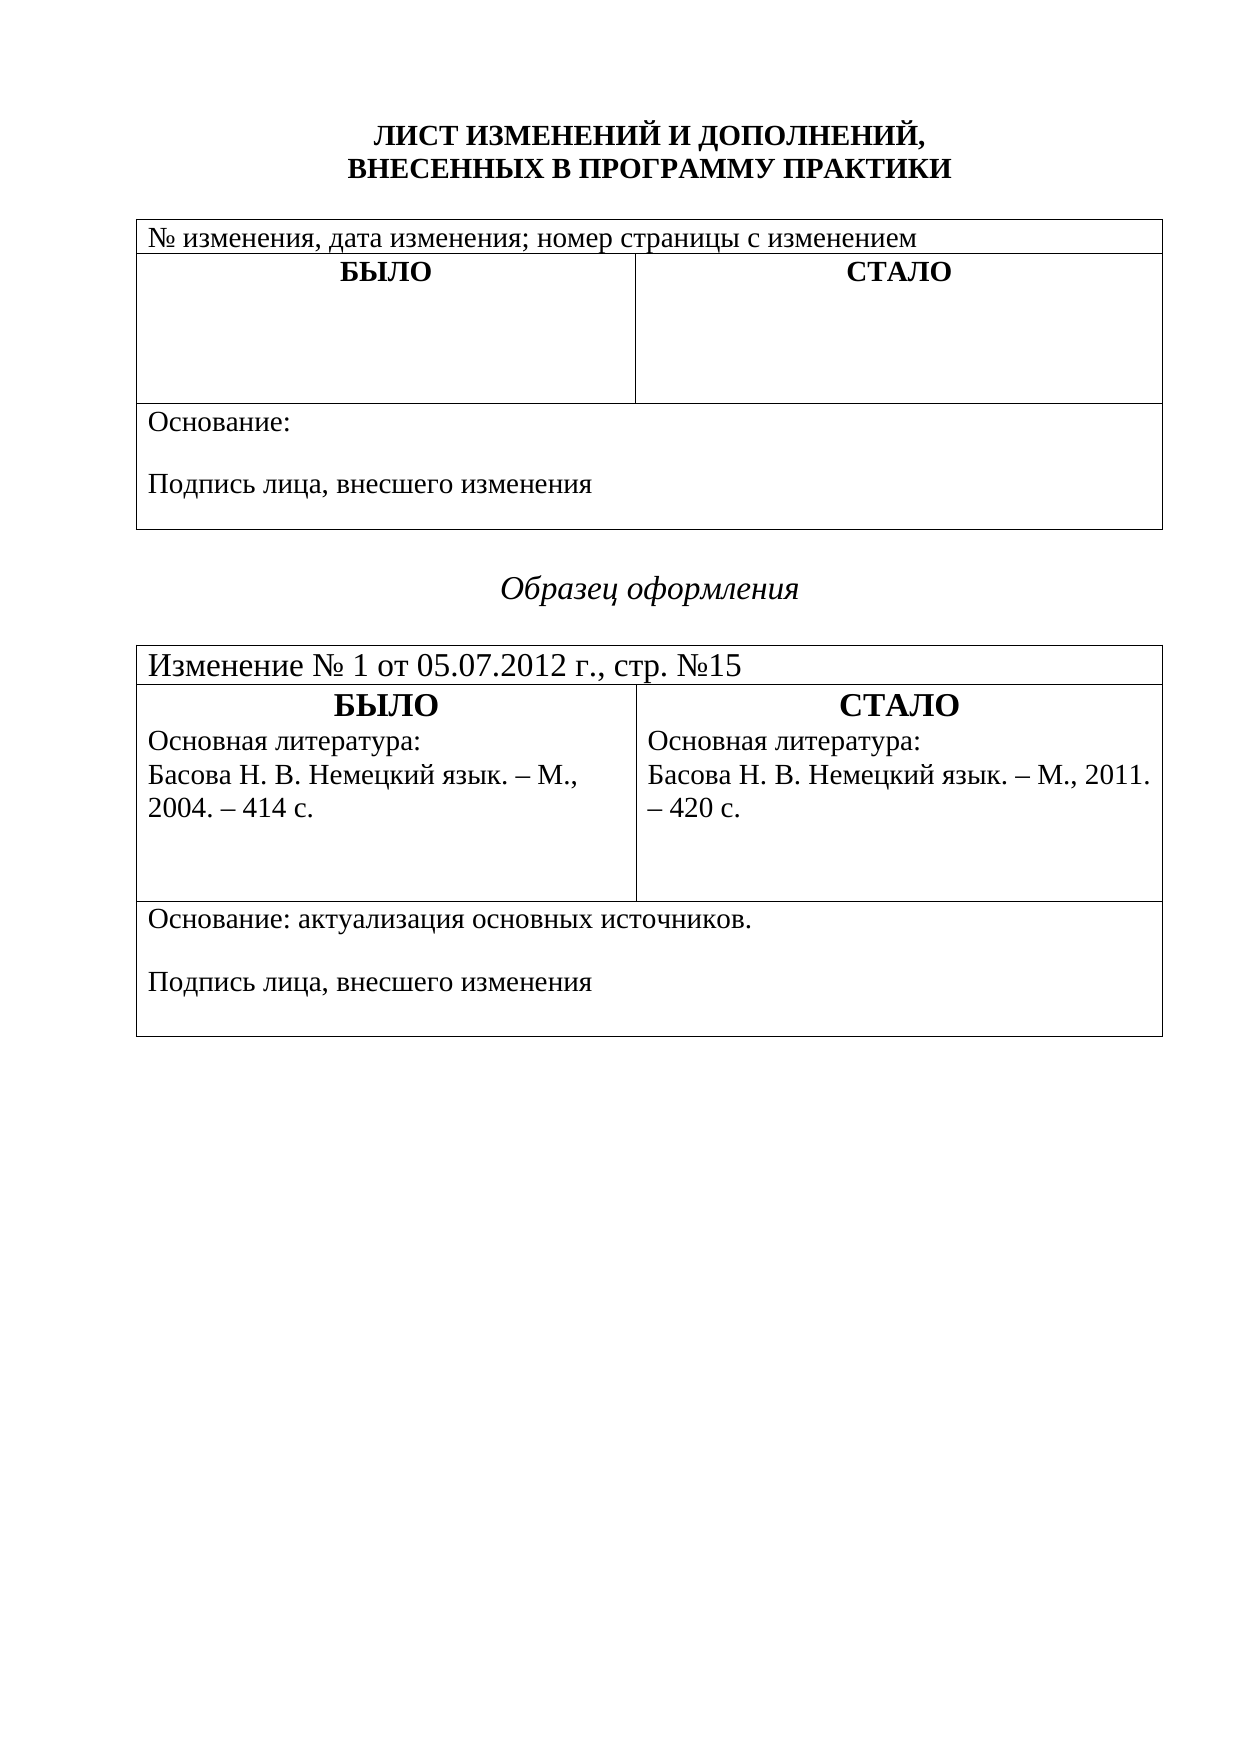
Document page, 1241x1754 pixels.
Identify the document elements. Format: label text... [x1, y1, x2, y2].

table_header № изменения, дата изменения; номер страницы с изменением [137, 220, 1162, 253]
table_header Изменение № 1 от 05.07.2012 г., стр. №15 [137, 646, 1162, 684]
table_cell СТАЛО [636, 254, 1162, 403]
table_cell Основание: актуализация основных источников. Подпись лица, внесшего изменения [137, 902, 1162, 1036]
table_cell БЫЛО Основная литература: Басова Н. В. Немецкий язык. – М., 2004. – 414 с. [137, 685, 636, 901]
text ЛИСТ ИЗМЕНЕНИЙ И ДОПОЛНЕНИЙ, [148, 118, 1152, 152]
table_cell Основание: Подпись лица, внесшего изменения [137, 404, 1162, 528]
text ВНЕСЕННЫХ В ПРОГРАММУ ПРАКТИКИ [148, 152, 1152, 185]
text Образец оформления [148, 568, 1152, 606]
table_cell БЫЛО [137, 254, 635, 403]
table_cell СТАЛО Основная литература: Басова Н. В. Немецкий язык. – М., 2011. – 420 с. [637, 685, 1162, 901]
